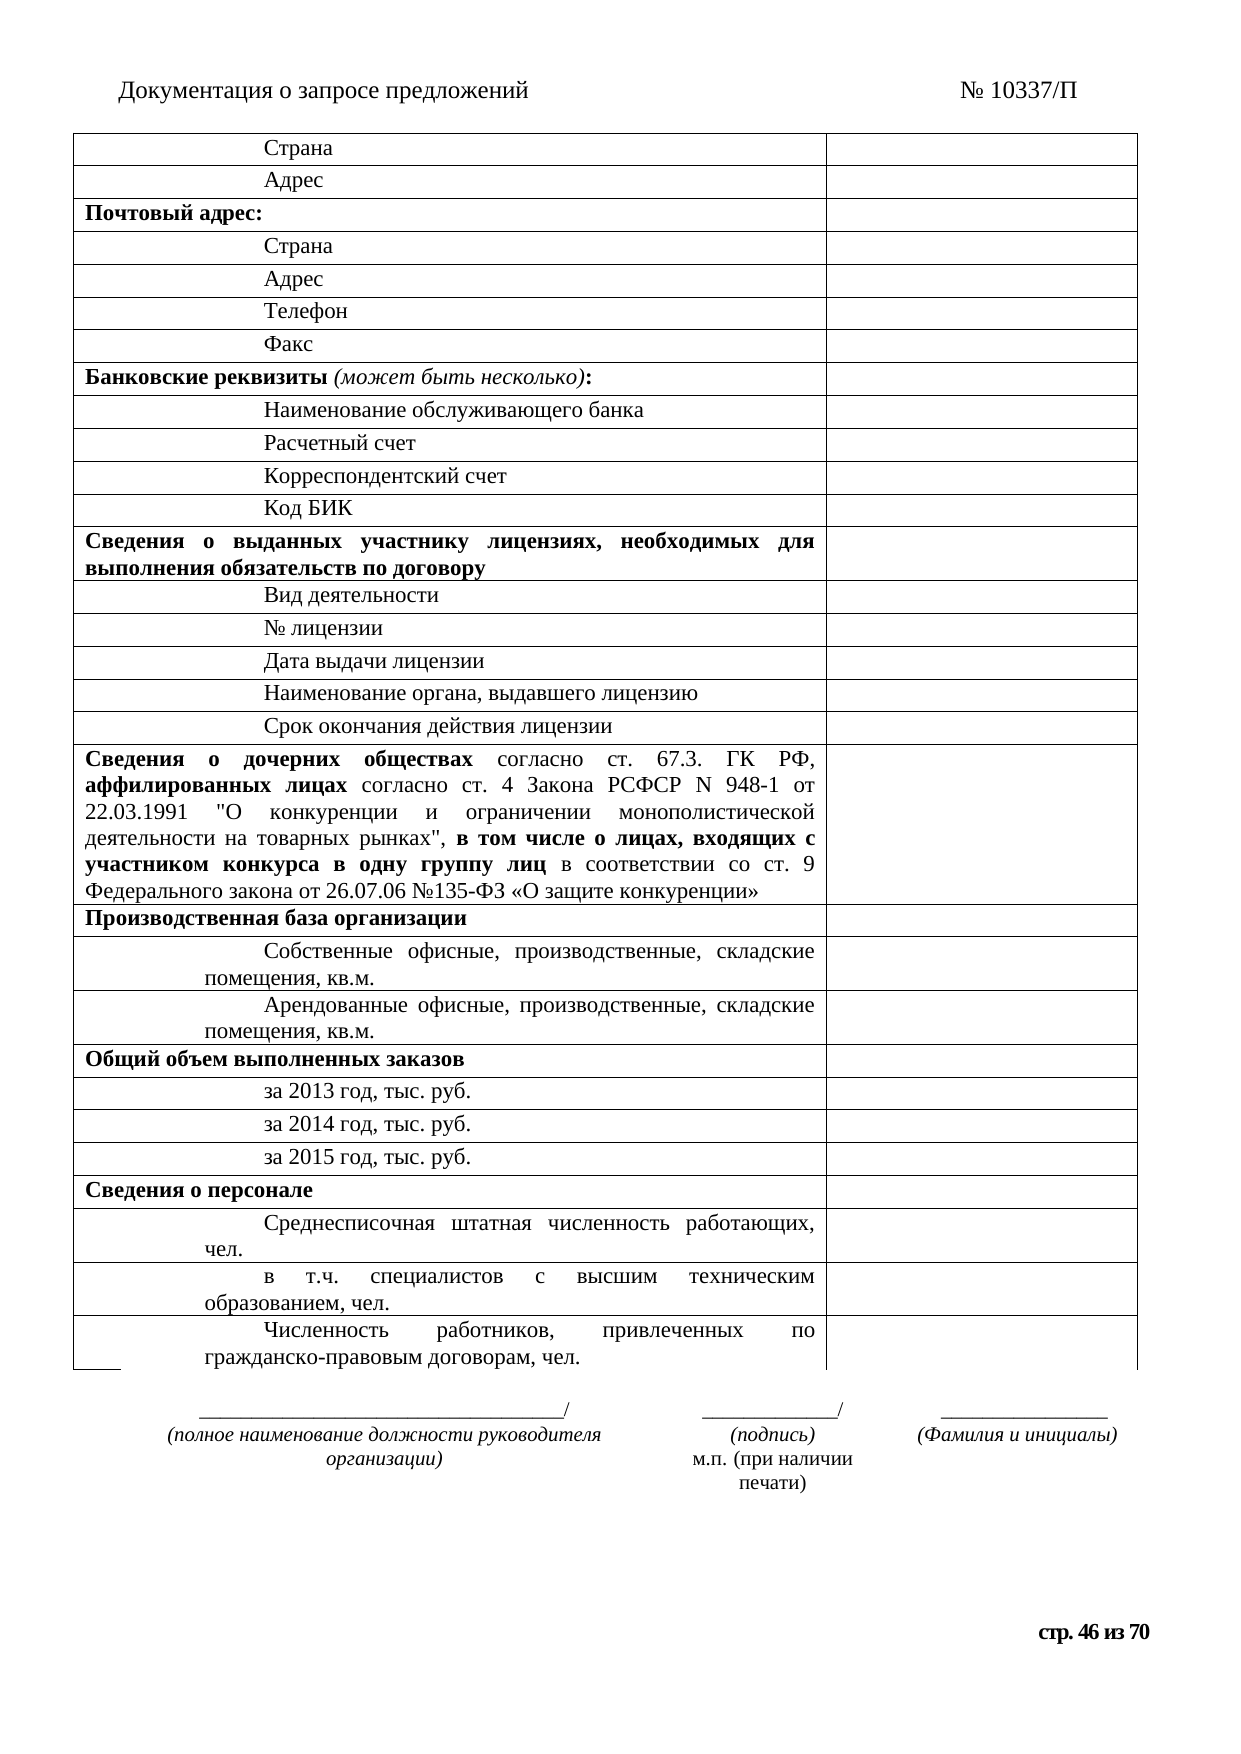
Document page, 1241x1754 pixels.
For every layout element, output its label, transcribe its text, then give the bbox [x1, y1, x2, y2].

table_cell [827, 232, 1137, 264]
table_cell за 2014 год, тыс. руб. [74, 1110, 826, 1142]
table_cell Расчетный счет [74, 429, 826, 461]
table_cell [827, 680, 1137, 711]
table_cell Телефон [74, 298, 826, 329]
table_cell [827, 495, 1137, 526]
table_cell за 2013 год, тыс. руб. [74, 1078, 826, 1109]
table_cell Среднесписочная штатная численность работающих, чел. [74, 1209, 826, 1262]
table_cell Производственная база организации [74, 905, 826, 936]
table_cell [827, 1143, 1137, 1175]
table_cell Собственные офисные, производственные, складские помещения, кв.м. [74, 937, 826, 990]
table_cell Адрес [74, 166, 826, 198]
table_cell [827, 527, 1137, 580]
table_cell (полное наименование должности руководителя организации) [122, 1422, 657, 1494]
table_cell [827, 905, 1137, 936]
table_cell Страна [74, 134, 826, 165]
table_cell Сведения о дочерних обществах согласно ст. 67.3. ГК РФ, аффилированных лицах согласно ст. 4 Закона РСФСР N 948-1 от 22.03.1991 "О конкуренции и ограничении монополистической деятельности на товарных рынках", в том числе о лицах, входящих с участником конкурса в одну группу лиц в соответствии со ст. 9 Федерального закона от 26.07.06 №135-ФЗ «О защите конкуренции» [74, 745, 826, 903]
table_cell [827, 581, 1137, 613]
table_cell [827, 134, 1137, 165]
table_cell [827, 712, 1137, 744]
table_cell [827, 298, 1137, 329]
table_cell Факс [74, 330, 826, 362]
table_cell [827, 1316, 1137, 1369]
table_cell Корреспондентский счет [74, 462, 826, 493]
table_cell [827, 745, 1137, 903]
table_cell Общий объем выполненных заказов [74, 1045, 826, 1077]
table_cell [827, 265, 1137, 297]
table_cell ________________ [888, 1370, 1146, 1421]
table_cell _____________/ [658, 1370, 887, 1421]
table_cell [827, 1176, 1137, 1208]
table_cell [827, 1045, 1137, 1077]
table_cell Численность работников, привлеченных по гражданско-правовым договорам, чел. [74, 1316, 826, 1369]
table_cell [827, 462, 1137, 493]
table_cell Сведения о персонале [74, 1176, 826, 1208]
table_cell [827, 396, 1137, 428]
table_cell (Фамилия и инициалы) [888, 1422, 1146, 1494]
table_cell Дата выдачи лицензии [74, 647, 826, 678]
table_cell Наименование органа, выдавшего лицензию [74, 680, 826, 711]
table_cell [827, 614, 1137, 646]
table_cell [827, 647, 1137, 678]
table_cell [827, 1263, 1137, 1315]
table_cell [827, 991, 1137, 1044]
table_cell [827, 937, 1137, 990]
table_cell [827, 1209, 1137, 1262]
table_cell Адрес [74, 265, 826, 297]
table_cell за 2015 год, тыс. руб. [74, 1143, 826, 1175]
table_cell № лицензии [74, 614, 826, 646]
table_cell в т.ч. специалистов с высшим техническим образованием, чел. [74, 1263, 826, 1315]
table_cell [827, 1078, 1137, 1109]
table_cell [827, 1110, 1137, 1142]
table_cell [827, 429, 1137, 461]
table_cell Наименование обслуживающего банка [74, 396, 826, 428]
table_cell Вид деятельности [74, 581, 826, 613]
table_cell [827, 166, 1137, 198]
table_cell ___________________________________/ [122, 1370, 657, 1421]
table_cell Срок окончания действия лицензии [74, 712, 826, 744]
table_cell (подпись) м.п. (при наличии печати) [658, 1422, 887, 1494]
table_cell [827, 330, 1137, 362]
table_cell [827, 363, 1137, 395]
table_cell Арендованные офисные, производственные, складские помещения, кв.м. [74, 991, 826, 1044]
table_cell Код БИК [74, 495, 826, 526]
table_cell Банковские реквизиты (может быть несколько): [74, 363, 826, 395]
table_cell Почтовый адрес: [74, 199, 826, 231]
table_cell [827, 199, 1137, 231]
table_cell Страна [74, 232, 826, 264]
table_cell Сведения о выданных участнику лицензиях, необходимых для выполнения обязательств по договору [74, 527, 826, 580]
